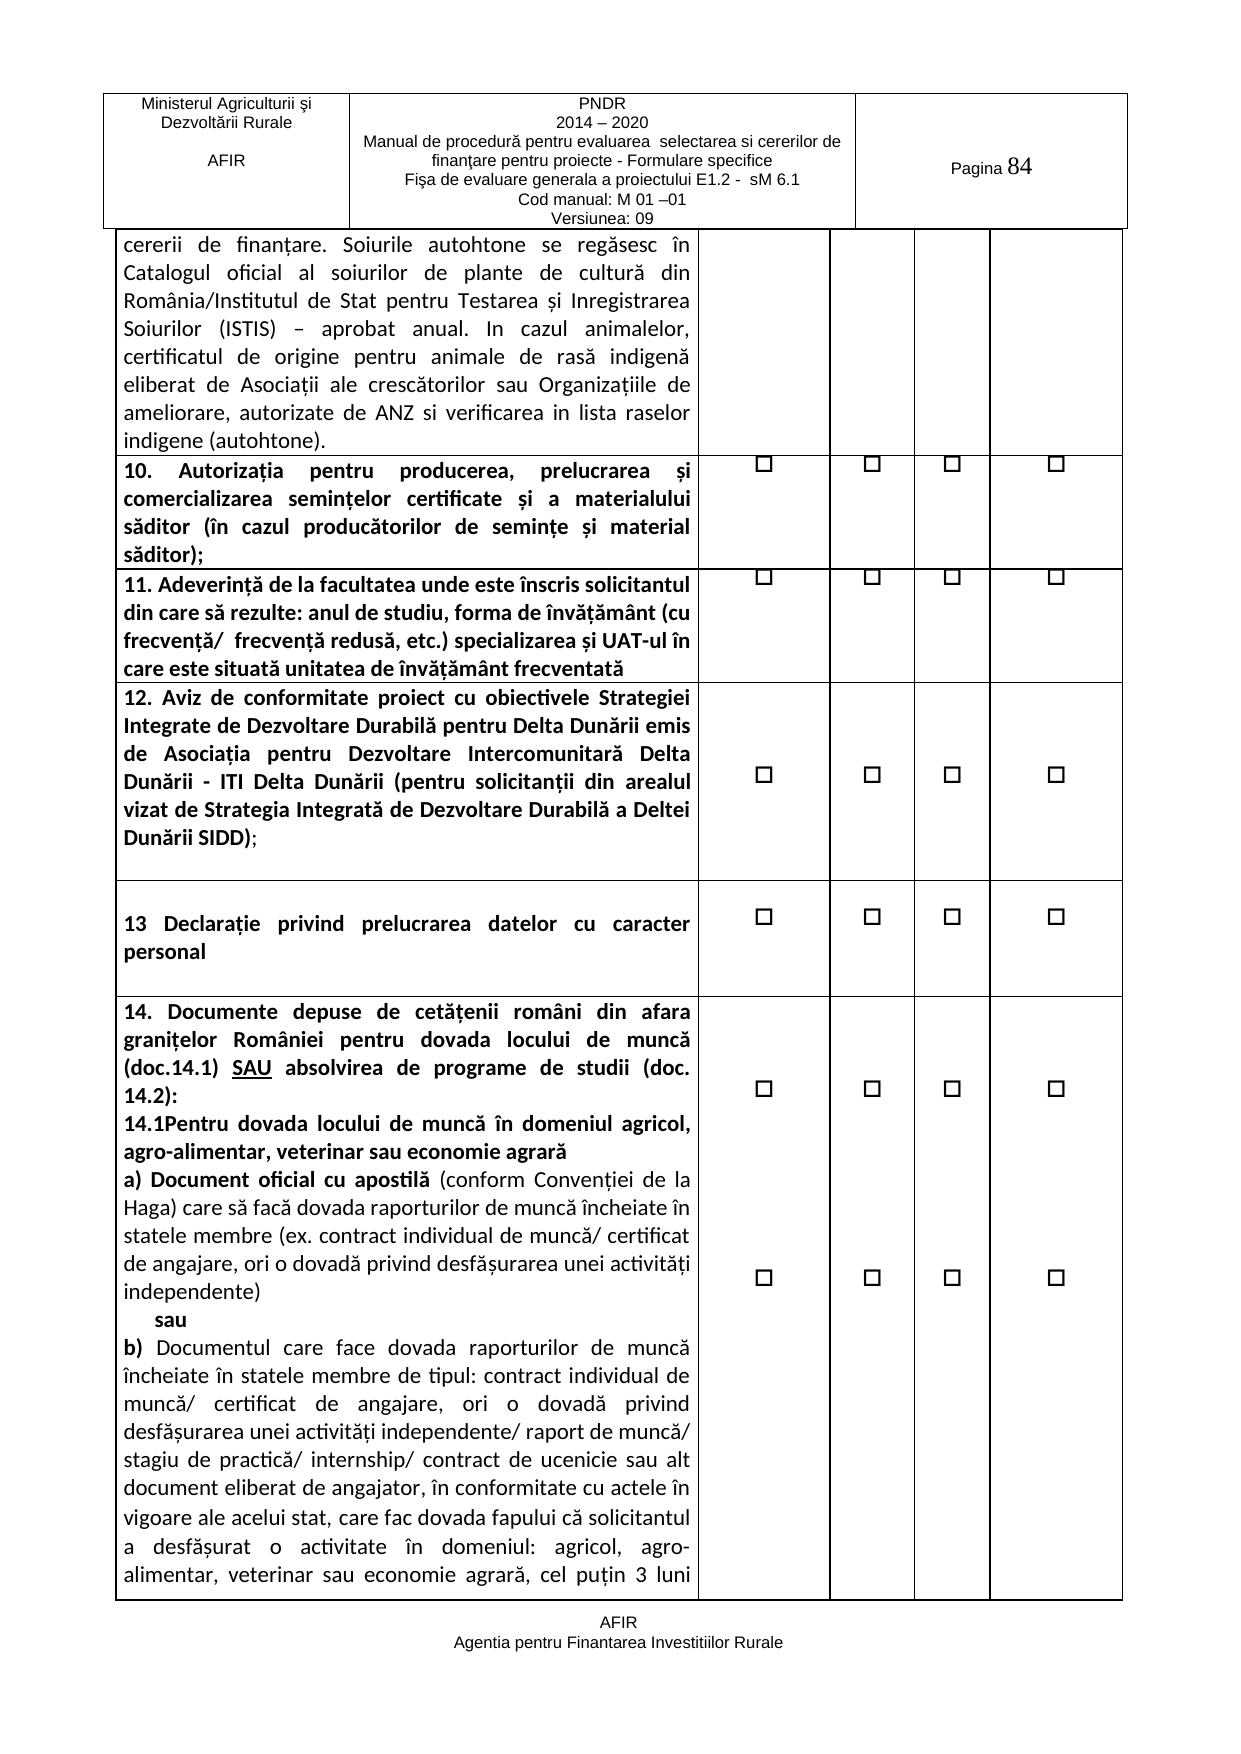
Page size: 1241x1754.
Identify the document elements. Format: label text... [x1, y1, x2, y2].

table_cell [117, 230, 698, 454]
table_cell 11. Adeverinţă de la facultatea unde este înscris solicitantul din care să rezulte: anul de studiu, forma de învăţământ (cu frecvenţă/ frecvenţă redusă, etc.) specializarea şi UAT-ul în care este situată unitatea de învăţământ frecventată [117, 570, 698, 682]
table_cell 10. Autorizația pentru producerea, prelucrarea și comercializarea semințelor certificate și a materialului săditor (în cazul producătorilor de seminţe şi material săditor); [117, 456, 698, 568]
table_cell [991, 881, 1122, 996]
table_cell [699, 683, 829, 879]
table_cell [831, 997, 914, 1599]
table_cell [991, 230, 1122, 454]
table_cell 13 Declarație privind prelucrarea datelor cu caracter personal [117, 881, 698, 996]
table_cell [831, 683, 914, 879]
table_cell [831, 570, 914, 682]
table_cell [699, 997, 829, 1599]
table_cell [915, 230, 989, 454]
table_cell [915, 570, 989, 682]
table_cell [915, 881, 989, 996]
table_cell [699, 230, 829, 454]
table_cell [991, 683, 1122, 879]
table_cell 12. Aviz de conformitate proiect cu obiectivele Strategiei Integrate de Dezvoltare Durabilă pentru Delta Dunării emis de Asociația pentru Dezvoltare Intercomunitară Delta Dunării - ITI Delta Dunării (pentru solicitanții din arealul vizat de Strategia Integrată de Dezvoltare Durabilă a Deltei Dunării SIDD); [117, 683, 698, 879]
table_cell [699, 881, 829, 996]
table_cell [991, 570, 1122, 682]
table_cell [915, 456, 989, 568]
table_cell [915, 683, 989, 879]
table_cell [699, 570, 829, 682]
table_cell [991, 997, 1122, 1599]
table_cell [831, 230, 914, 454]
table_cell [991, 456, 1122, 568]
table_cell [831, 456, 914, 568]
table_cell [915, 997, 989, 1599]
table_cell [699, 456, 829, 568]
table_cell [831, 881, 914, 996]
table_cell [117, 997, 698, 1599]
